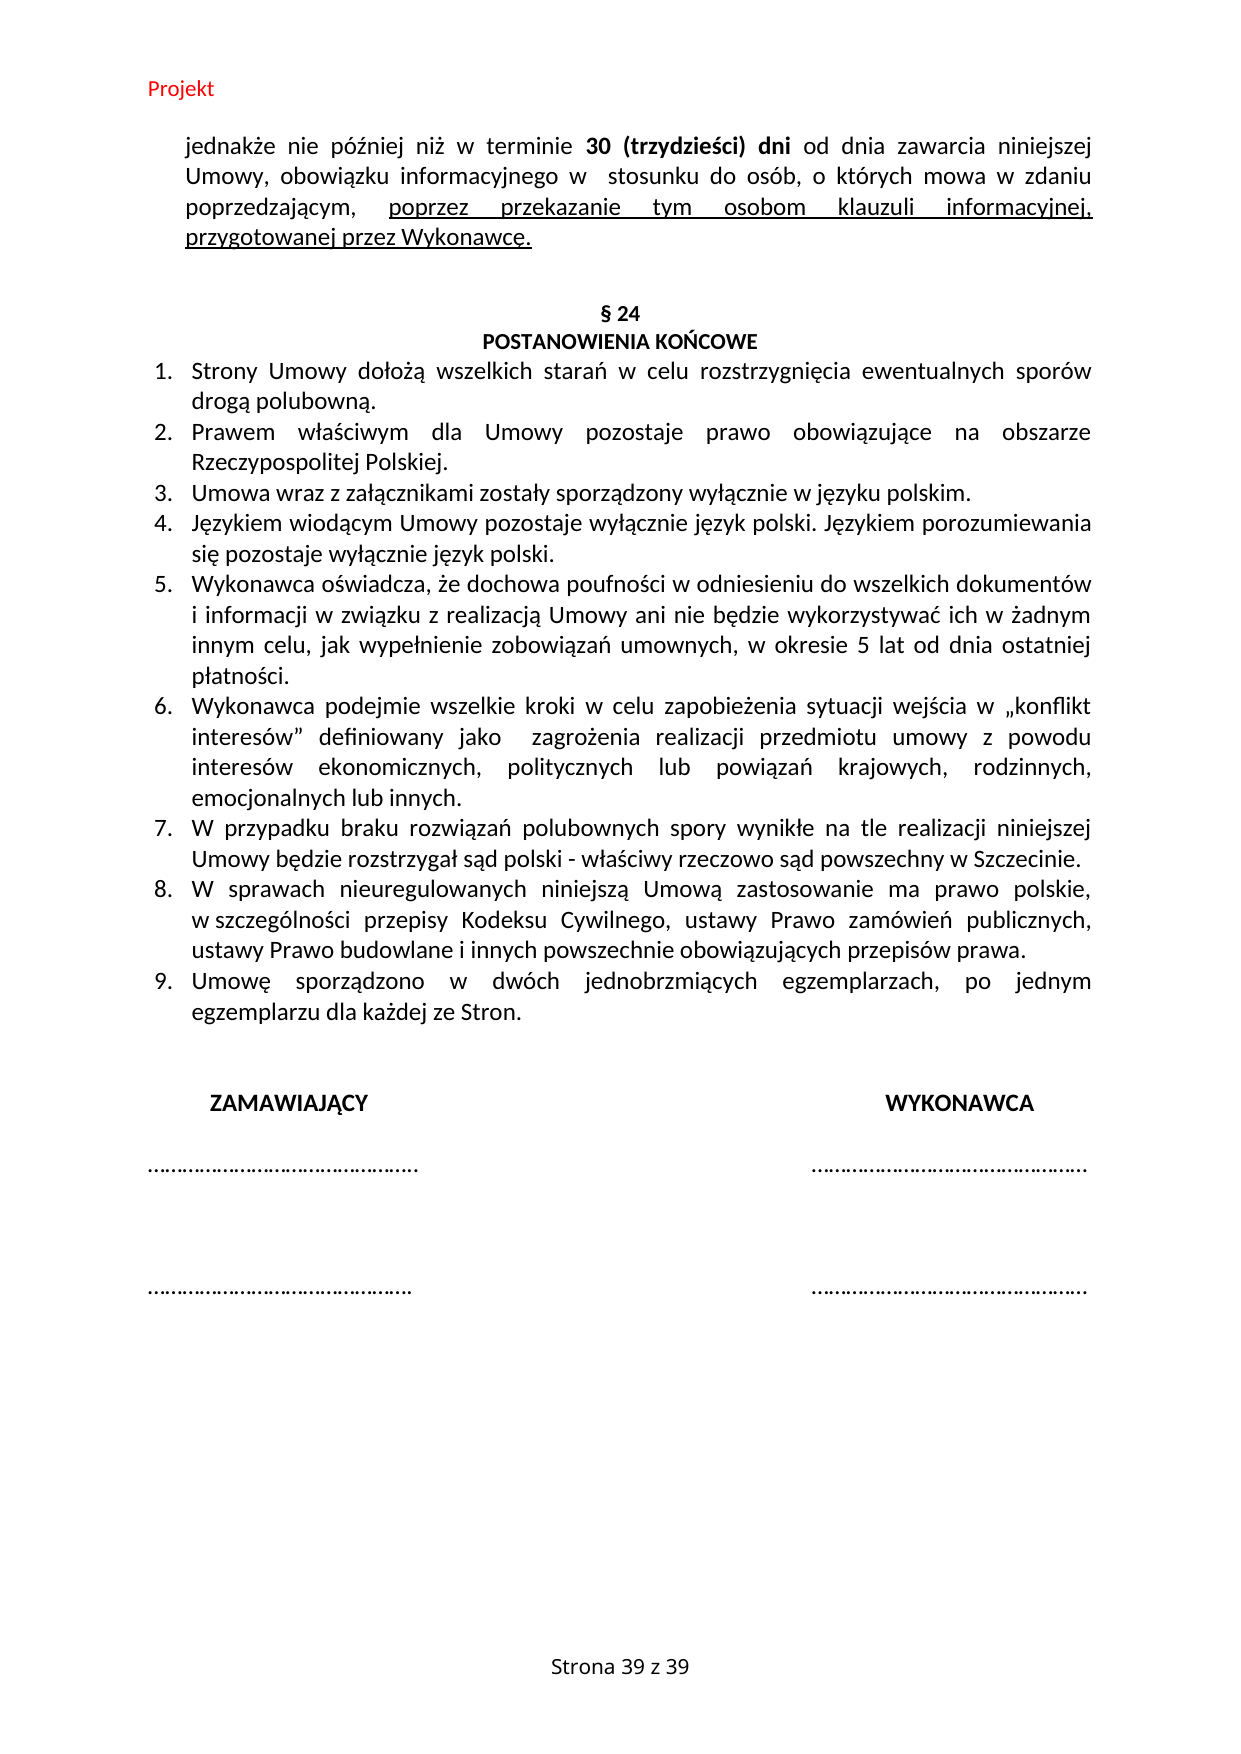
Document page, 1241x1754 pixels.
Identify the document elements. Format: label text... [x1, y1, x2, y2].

list Prawem właściwym dla Umowy pozostaje prawo obowiązujące na obszarze Rzeczypospolitej Polskiej. [154, 416, 1093, 477]
text POSTANOWIENIA KOŃCOWE [148, 327, 1093, 355]
list W sprawach nieuregulowanych niniejszą Umową zastosowanie ma prawo polskie, w szczególności przepisy Kodeksu Cywilnego, ustawy Prawo zamówień publicznych, ustawy Prawo budowlane i innych powszechnie obowiązujących przepisów prawa. [154, 874, 1093, 965]
list Strony Umowy dołożą wszelkich starań w celu rozstrzygnięcia ewentualnych sporów drogą polubowną. [154, 355, 1093, 416]
list Umowa wraz z załącznikami zostały sporządzony wyłącznie w języku polskim. [154, 477, 1093, 507]
list Wykonawca oświadcza, że dochowa poufności w odniesieniu do wszelkich dokumentów i informacji w związku z realizacją Umowy ani nie będzie wykorzystywać ich w żadnym innym celu, jak wypełnienie zobowiązań umownych, w okresie 5 lat od dnia ostatniej płatności. [154, 568, 1093, 691]
text ……………………………………….. ………………………………………… [148, 1148, 1093, 1179]
text § 24 [148, 299, 1093, 327]
text ZAMAWIAJĄCY WYKONAWCA [148, 1087, 1093, 1118]
list Językiem wiodącym Umowy pozostaje wyłącznie język polski. Językiem porozumiewania się pozostaje wyłącznie język polski. [154, 507, 1093, 568]
text ………………………………………. ………………………………………… [148, 1270, 1093, 1301]
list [148, 130, 1093, 252]
list Wykonawca podejmie wszelkie kroki w celu zapobieżenia sytuacji wejścia w „konflikt interesów” definiowany jako zagrożenia realizacji przedmiotu umowy z powodu interesów ekonomicznych, politycznych lub powiązań krajowych, rodzinnych, emocjonalnych lub innych. [154, 691, 1093, 813]
list W przypadku braku rozwiązań polubownych spory wynikłe na tle realizacji niniejszej Umowy będzie rozstrzygał sąd polski - właściwy rzeczowo sąd powszechny w Szczecinie. [154, 813, 1093, 874]
list Umowę sporządzono w dwóch jednobrzmiących egzemplarzach, po jednym egzemplarzu dla każdej ze Stron. [154, 965, 1093, 1026]
